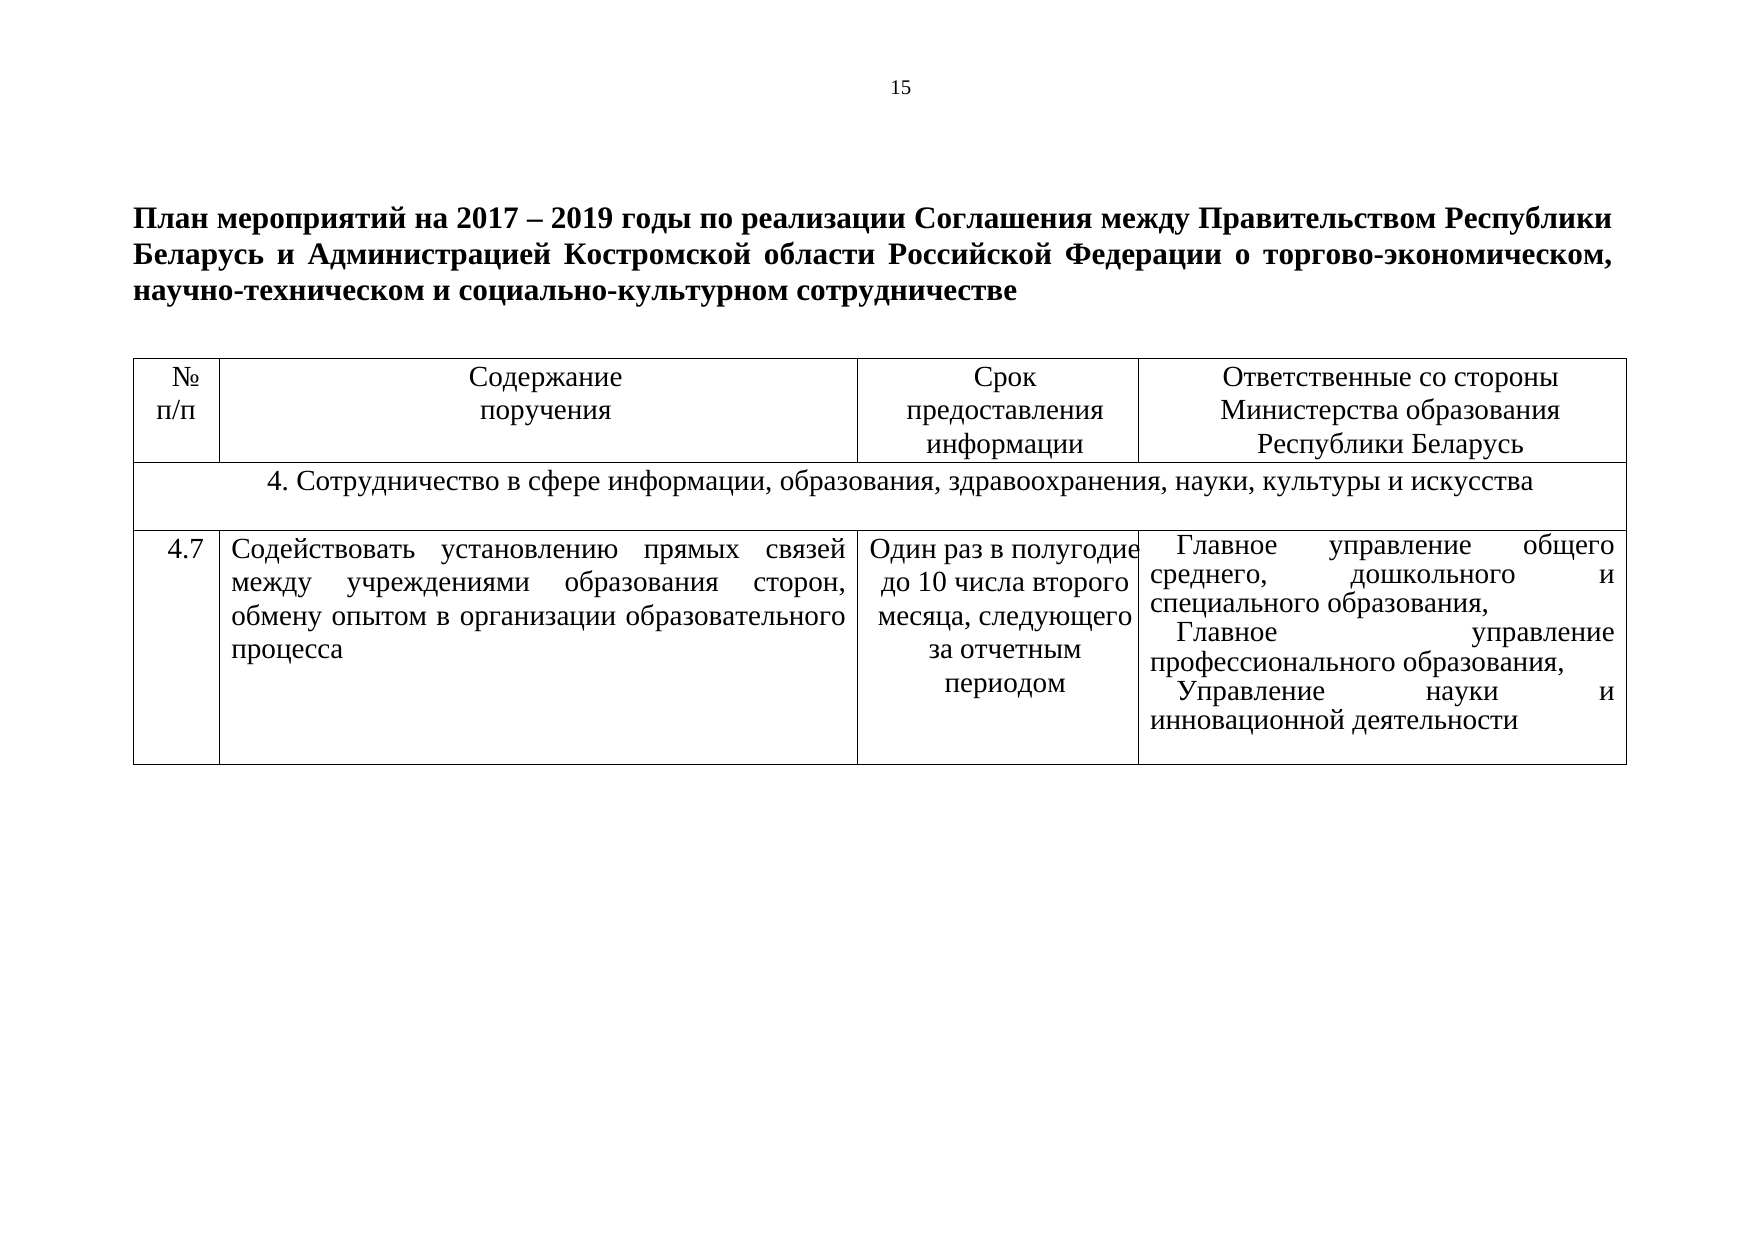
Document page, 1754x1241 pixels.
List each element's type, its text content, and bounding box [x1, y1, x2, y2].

table_header Срок предоставления информации [858, 359, 1138, 462]
table_header Содержание поручения [220, 359, 857, 462]
table_cell Один раз в полугодие до 10 числа второго месяца, следующего за отчетным периодом [858, 531, 1138, 764]
table_header Ответственные со стороны Министерства образования Республики Беларусь [1139, 359, 1626, 462]
table_cell 4. Сотрудничество в сфере информации, образования, здравоохранения, науки, культуры и искусства [134, 463, 1626, 530]
text План мероприятий на 2017 – 2019 годы по реализации Соглашения между Правительством Республики Беларусь и Администрацией Костромской области Российской Федерации о торгово-экономическом, научно-техническом и социально-культурном сотрудничестве [133, 200, 1614, 307]
table_cell Содействовать установлению прямых связей между учреждениями образования сторон, обмену опытом в организации образовательного процесса [220, 531, 857, 764]
table_header № п/п [134, 359, 219, 462]
table_cell Главное управление общего среднего, дошкольного и специального образования, Главное управление профессионального образования, Управление науки и инновационной деятельности [1139, 531, 1626, 764]
table_cell 4.7 [134, 531, 219, 764]
